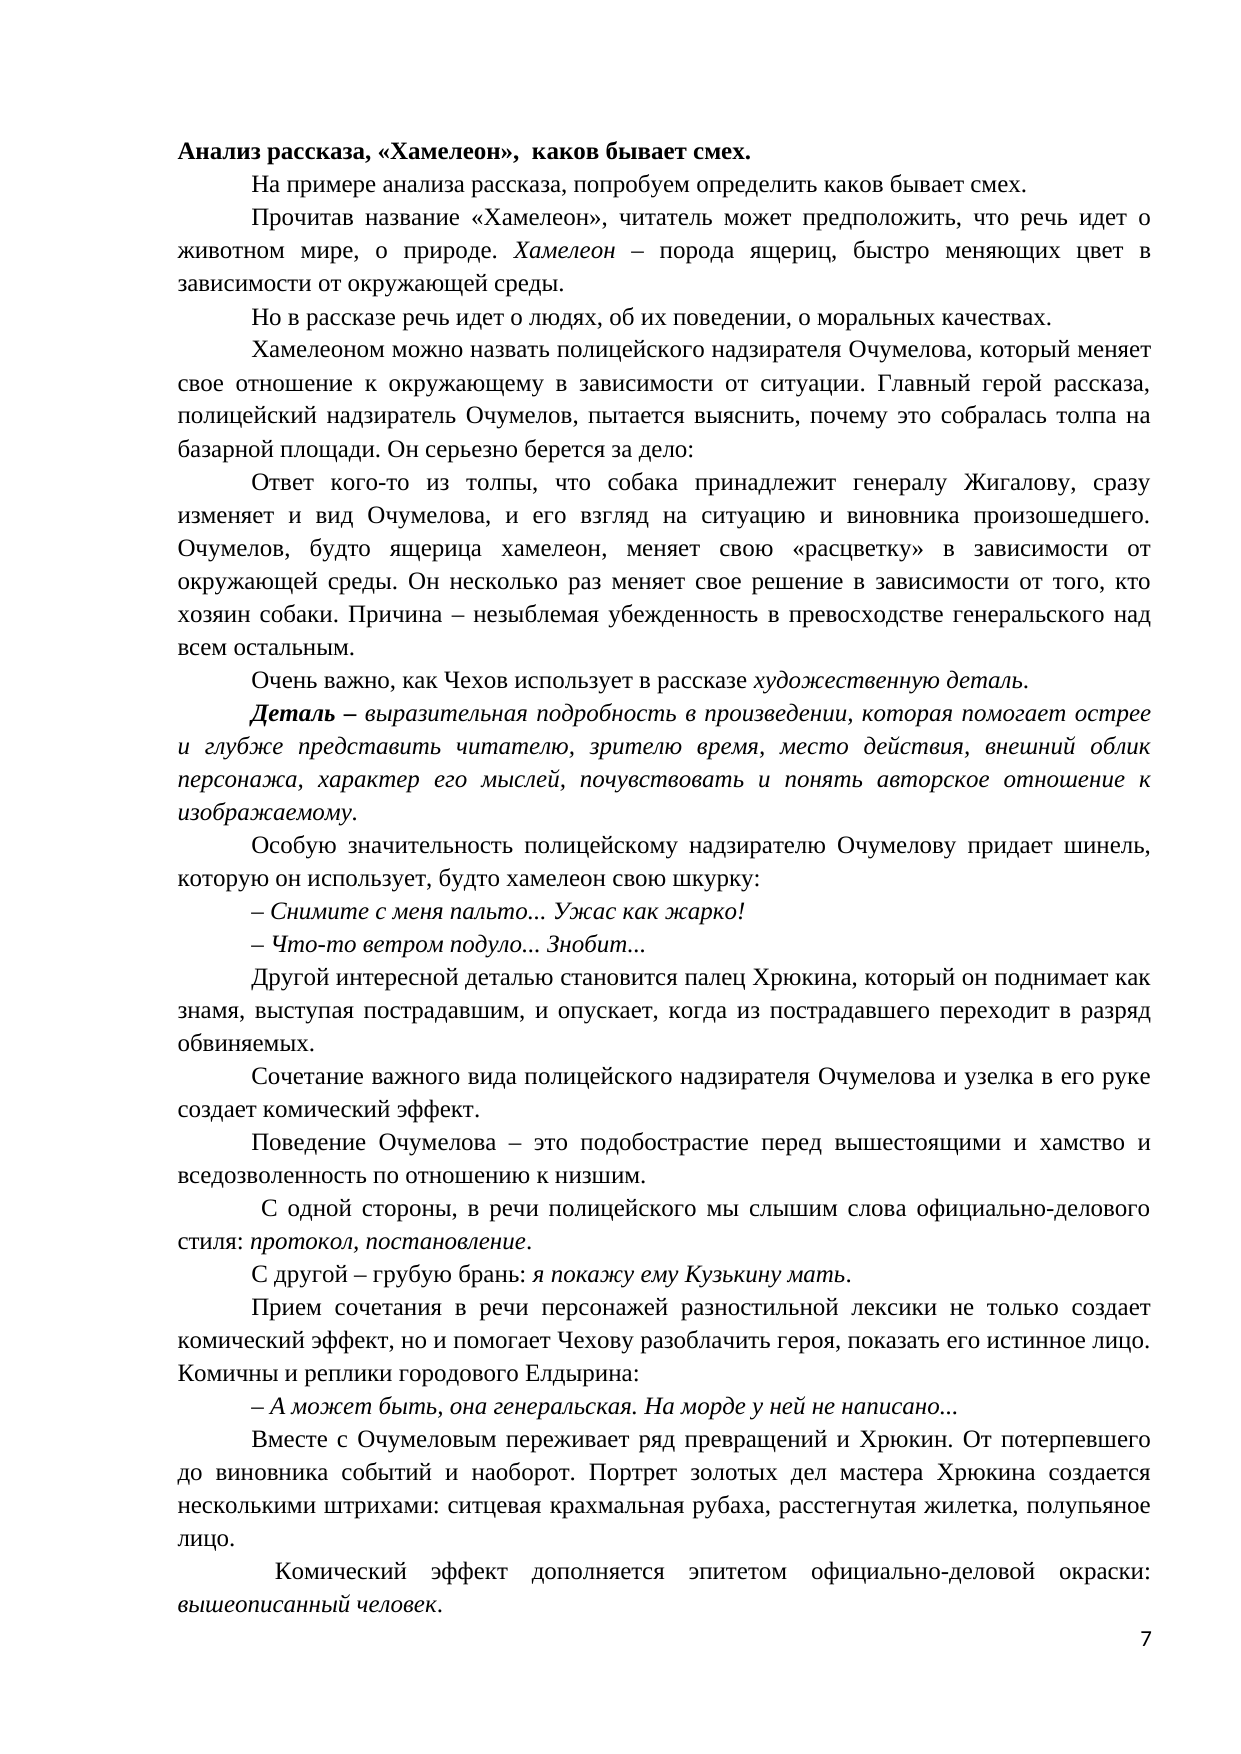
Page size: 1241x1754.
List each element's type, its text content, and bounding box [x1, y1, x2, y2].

text Прием сочетания в речи персонажей разностильной лексики не только создает комический эффект, но и помогает Чехову разоблачить героя, показать его истинное лицо. Комичны и реплики городового Елдырина: [177, 1292, 1152, 1387]
text Но в рассказе речь идет о людях, об их поведении, о моральных качествах. [177, 302, 1152, 330]
text Анализ рассказа, «Хамелеон», каков бывает смех. [177, 136, 1152, 165]
text На примере анализа рассказа, попробуем определить каков бывает смех. [177, 169, 1152, 198]
text Деталь – выразительная подробность в произведении, которая помогает острее и глубже представить читателю, зрителю время, место действия, внешний облик персонажа, характер его мыслей, почувствовать и понять авторское отношение к изображаемому. [177, 698, 1152, 826]
text Сочетание важного вида полицейского надзирателя Очумелова и узелка в его руке создает комический эффект. [177, 1061, 1152, 1123]
text Комический эффект дополняется эпитетом официально-деловой окраски: вышеописанный человек. [177, 1556, 1152, 1618]
text Ответ кого-то из толпы, что собака принадлежит генералу Жигалову, сразу изменяет и вид Очумелова, и его взгляд на ситуацию и виновника произошедшего. Очумелов, будто ящерица хамелеон, меняет свою «расцветку» в зависимости от окружающей среды. Он несколько раз меняет свое решение в зависимости от того, кто хозяин собаки. Причина – незыблемая убежденность в превосходстве генеральского над всем остальным. [177, 467, 1152, 661]
text Вместе с Очумеловым переживает ряд превращений и Хрюкин. От потерпевшего до виновника событий и наоборот. Портрет золотых дел мастера Хрюкина создается несколькими штрихами: ситцевая крахмальная рубаха, расстегнутая жилетка, полупьяное лицо. [177, 1424, 1152, 1552]
text – А может быть, она генеральская. На морде у ней не написано... [177, 1391, 1152, 1420]
text Прочитав название «Хамелеон», читатель может предположить, что речь идет о животном мире, о природе. Хамелеон – порода ящериц, быстро меняющих цвет в зависимости от окружающей среды. [177, 202, 1152, 297]
text С другой – грубую брань: я покажу ему Кузькину мать. [177, 1259, 1152, 1288]
text Очень важно, как Чехов использует в рассказе художественную деталь. [177, 665, 1152, 693]
text – Что-то ветром подуло... Знобит... [177, 929, 1152, 958]
text – Снимите с меня пальто... Ужас как жарко! [177, 896, 1152, 925]
text Поведение Очумелова – это подобострастие перед вышестоящими и хамство и вседозволенность по отношению к низшим. [177, 1127, 1152, 1189]
text Хамелеоном можно назвать полицейского надзирателя Очумелова, который меняет свое отношение к окружающему в зависимости от ситуации. Главный герой рассказа, полицейский надзиратель Очумелов, пытается выяснить, почему это собралась толпа на базарной площади. Он серьезно берется за дело: [177, 334, 1152, 462]
text Другой интересной деталью становится палец Хрюкина, который он поднимает как знамя, выступая пострадавшим, и опускает, когда из пострадавшего переходит в разряд обвиняемых. [177, 962, 1152, 1057]
text С одной стороны, в речи полицейского мы слышим слова официально-делового стиля: протокол, постановление. [177, 1193, 1152, 1255]
text Особую значительность полицейскому надзирателю Очумелову придает шинель, которую он использует, будто хамелеон свою шкурку: [177, 830, 1152, 892]
